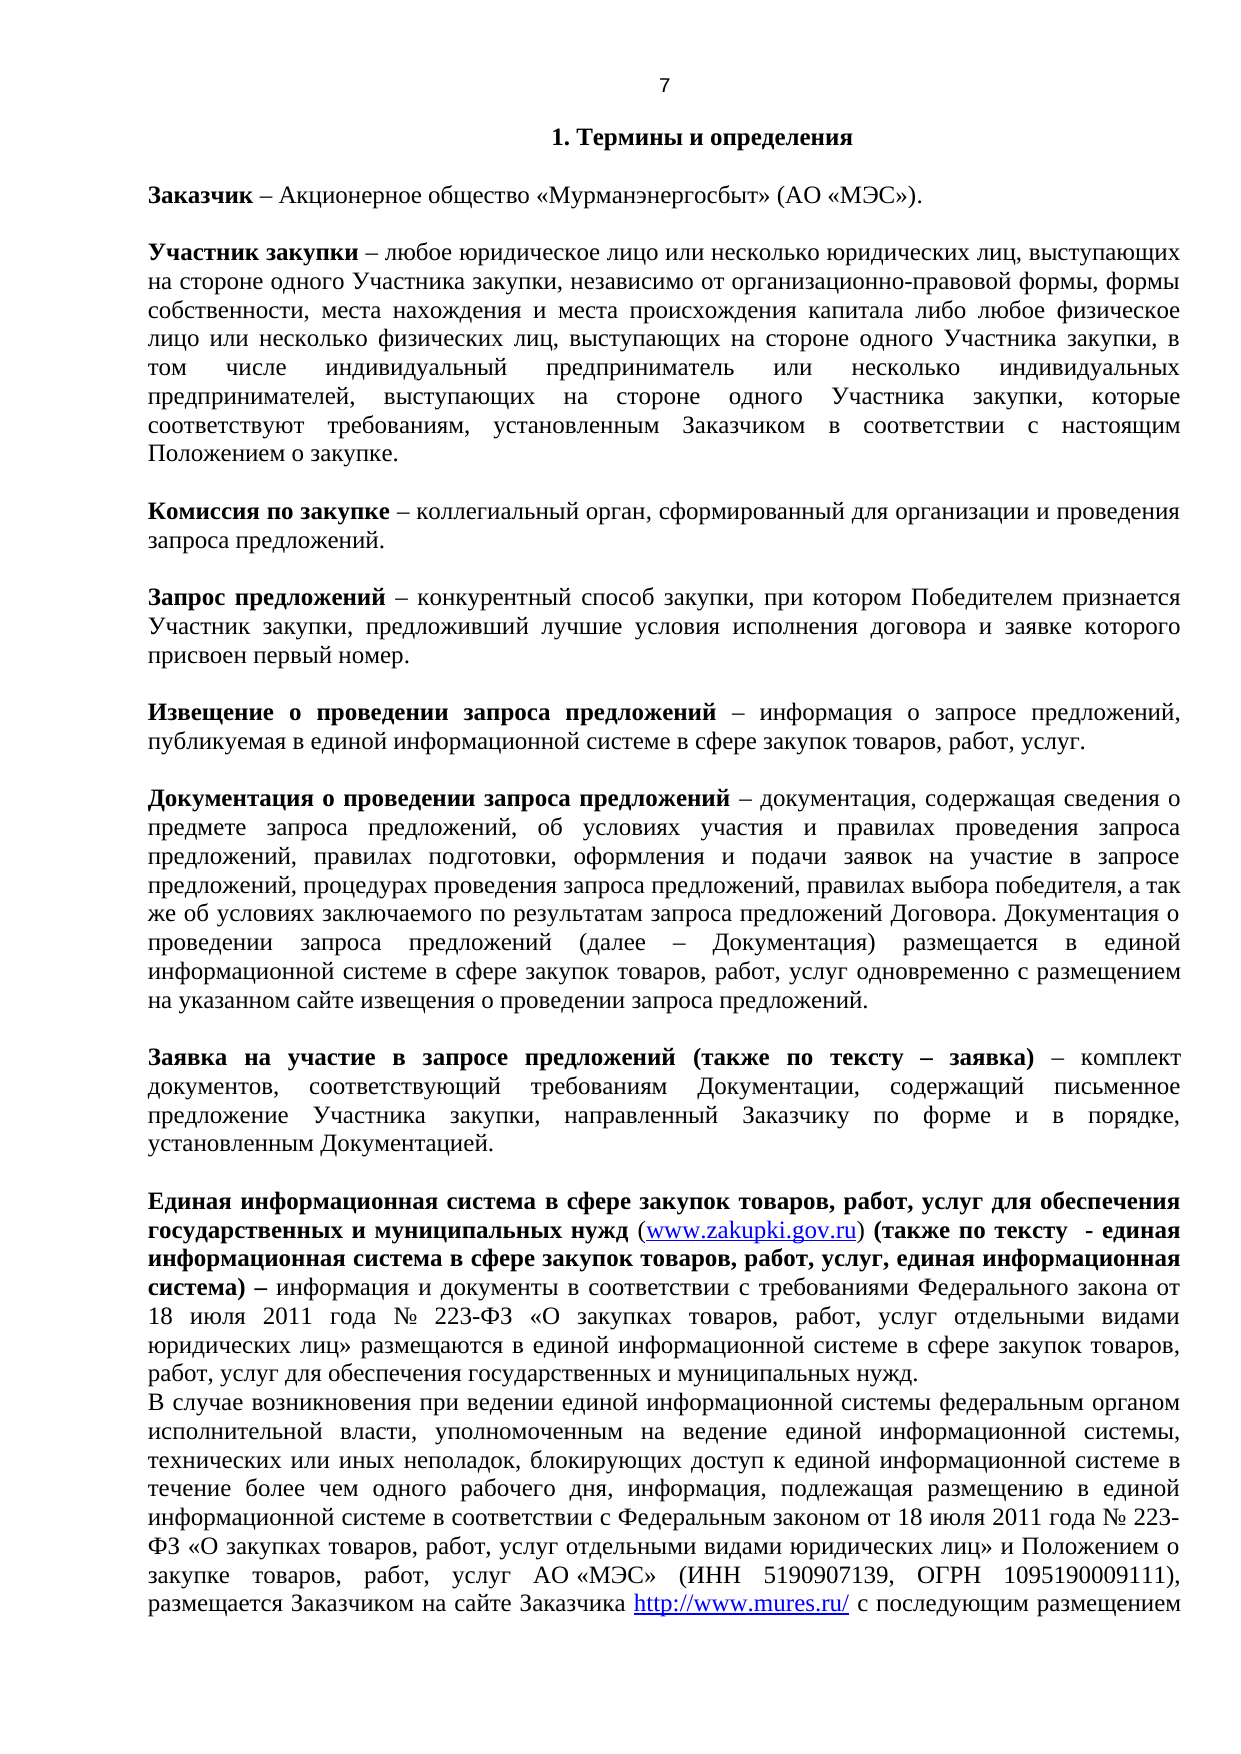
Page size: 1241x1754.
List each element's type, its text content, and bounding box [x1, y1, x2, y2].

text Извещение о проведении запроса предложений – информация о запросе предложений, публикуемая в единой информационной системе в сфере закупок товаров, работ, услуг. [148, 697, 1181, 755]
text Комиссия по закупке – коллегиальный орган, сформированный для организации и проведения запроса предложений. [148, 496, 1181, 553]
text Документация о проведении запроса предложений – документация, содержащая сведения о предмете запроса предложений, об условиях участия и правилах проведения запроса предложений, правилах подготовки, оформления и подачи заявок на участие в запросе предложений, процедурах проведения запроса предложений, правилах выбора победителя, а так же об условиях заключаемого по результатам запроса предложений Договора. Документация о проведении запроса предложений (далее – Документация) размещается в единой информационной системе в сфере закупок товаров, работ, услуг одновременно с размещением на указанном сайте извещения о проведении запроса предложений. [148, 783, 1181, 1013]
text Единая информационная система в сфере закупок товаров, работ, услуг для обеспечения государственных и муниципальных нужд (www.zakupki.gov.ru) (также по тексту - единая информационная система в сфере закупок товаров, работ, услуг, единая информационная система) – информация и документы в соответствии с требованиями Федерального закона от 18 июля 2011 года № 223-ФЗ «О закупках товаров, работ, услуг отдельными видами юридических лиц» размещаются в единой информационной системе в сфере закупок товаров, работ, услуг для обеспечения государственных и муниципальных нужд. [148, 1186, 1181, 1387]
text Заказчик – Акционерное общество «Мурманэнергосбыт» (АО «МЭС»). [148, 180, 1181, 208]
text Участник закупки – любое юридическое лицо или несколько юридических лиц, выступающих на стороне одного Участника закупки, независимо от организационно-правовой формы, формы собственности, места нахождения и места происхождения капитала либо любое физическое лицо или несколько физических лиц, выступающих на стороне одного Участника закупки, в том числе индивидуальный предприниматель или несколько индивидуальных предпринимателей, выступающих на стороне одного Участника закупки, которые соответствуют требованиям, установленным Заказчиком в соответствии с настоящим Положением о закупке. [148, 237, 1181, 467]
text Заявка на участие в запросе предложений (также по тексту – заявка) – комплект документов, соответствующий требованиям Документации, содержащий письменное предложение Участника закупки, направленный Заказчику по форме и в порядке, установленным Документацией. [148, 1042, 1181, 1157]
text Запрос предложений – конкурентный способ закупки, при котором Победителем признается Участник закупки, предложивший лучшие условия исполнения договора и заявке которого присвоен первый номер. [148, 582, 1181, 668]
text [148, 1387, 1181, 1617]
list 1. Термины и определения [223, 122, 1181, 151]
